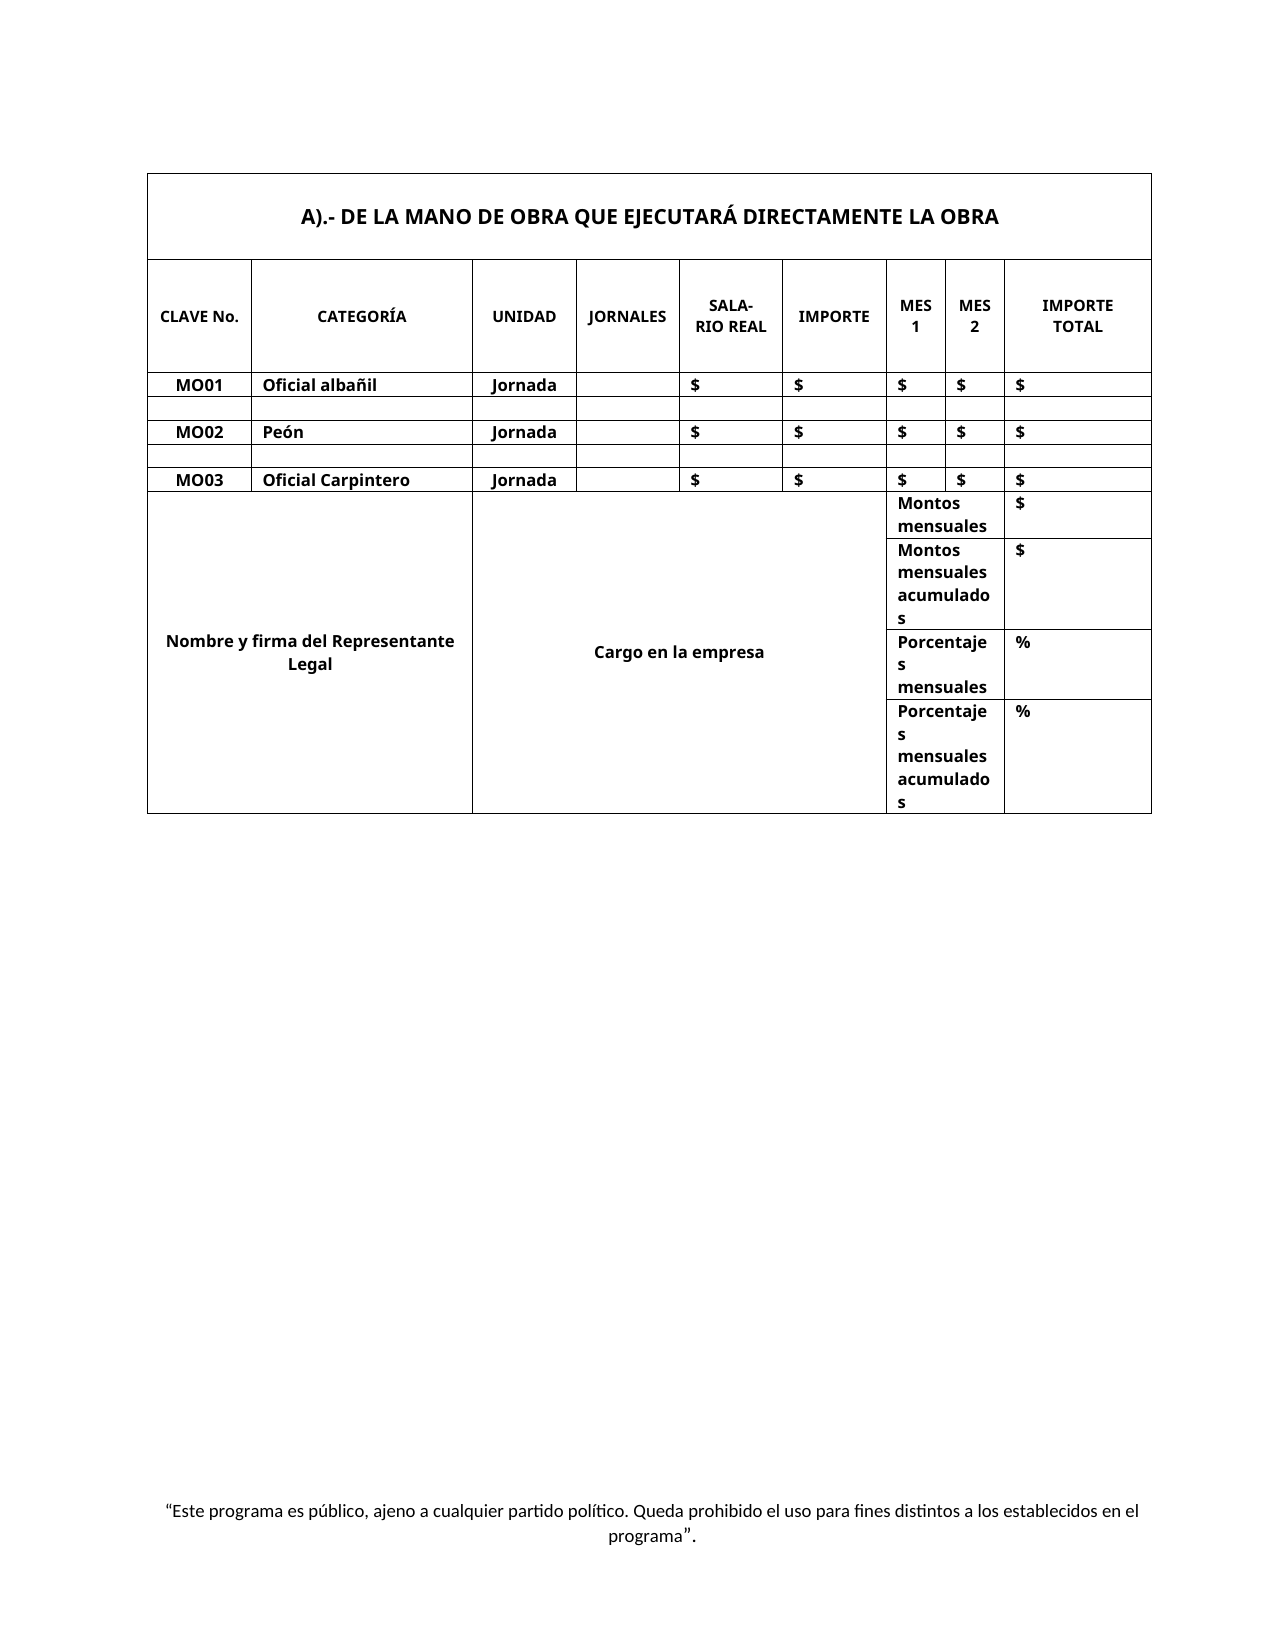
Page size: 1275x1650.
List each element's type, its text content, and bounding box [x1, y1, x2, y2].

table_cell Jornada [473, 468, 576, 491]
table_cell UNIDAD [473, 260, 576, 372]
table_cell % [1005, 630, 1151, 698]
table_cell Porcentajes mensuales [887, 630, 1004, 698]
table_cell Cargo en la empresa [473, 492, 886, 813]
table_cell Oficial albañil [252, 373, 472, 396]
table_cell [252, 445, 472, 467]
table_cell $ [946, 421, 1004, 443]
table_cell Porcentajes mensuales acumulados [887, 700, 1004, 813]
table_cell CATEGORÍA [252, 260, 472, 372]
table_cell JORNALES [577, 260, 679, 372]
table_cell SALA- RIO REAL [680, 260, 782, 372]
table_cell MES 2 [946, 260, 1004, 372]
table_cell [577, 445, 679, 467]
table_cell [887, 397, 945, 420]
table_cell [680, 445, 782, 467]
table_cell [1005, 397, 1151, 420]
table_cell MO02 [148, 421, 251, 443]
table_cell Montos mensuales [887, 492, 1004, 537]
table_cell [680, 397, 782, 420]
table_cell [148, 397, 251, 420]
table_cell MO01 [148, 373, 251, 396]
table_cell [473, 397, 576, 420]
table_cell Oficial Carpintero [252, 468, 472, 491]
table_cell $ [783, 468, 886, 491]
table_cell [473, 445, 576, 467]
table_cell Nombre y firma del Representante Legal [148, 492, 472, 813]
table_cell $ [783, 421, 886, 443]
table_cell $ [1005, 468, 1151, 491]
table_cell IMPORTE TOTAL [1005, 260, 1151, 372]
table_cell CLAVE No. [148, 260, 251, 372]
table_cell $ [783, 373, 886, 396]
table_cell MES 1 [887, 260, 945, 372]
table_cell Jornada [473, 421, 576, 443]
table_cell $ [887, 468, 945, 491]
table_cell [946, 397, 1004, 420]
table_cell $ [680, 373, 782, 396]
table_cell MO03 [148, 468, 251, 491]
table_cell $ [1005, 373, 1151, 396]
table_cell [577, 421, 679, 443]
table_cell Montos mensuales acumulados [887, 539, 1004, 629]
table_cell [252, 397, 472, 420]
table_cell [783, 445, 886, 467]
table_cell $ [946, 373, 1004, 396]
table_cell $ [946, 468, 1004, 491]
table_cell [148, 445, 251, 467]
table_cell IMPORTE [783, 260, 886, 372]
table_cell $ [680, 421, 782, 443]
table_cell [887, 445, 945, 467]
table_cell Jornada [473, 373, 576, 396]
table_cell % [1005, 700, 1151, 813]
table_cell $ [1005, 539, 1151, 629]
table_header A).- DE LA MANO DE OBRA QUE EJECUTARÁ DIRECTAMENTE LA OBRA [148, 174, 1151, 259]
table_cell Peón [252, 421, 472, 443]
table_cell $ [887, 421, 945, 443]
table_cell [1005, 445, 1151, 467]
table_cell [783, 397, 886, 420]
table_cell [946, 445, 1004, 467]
table_cell $ [1005, 421, 1151, 443]
table_cell [577, 468, 679, 491]
table_cell [577, 373, 679, 396]
table_cell [577, 397, 679, 420]
table_cell $ [1005, 492, 1151, 537]
table_cell $ [887, 373, 945, 396]
table_cell $ [680, 468, 782, 491]
